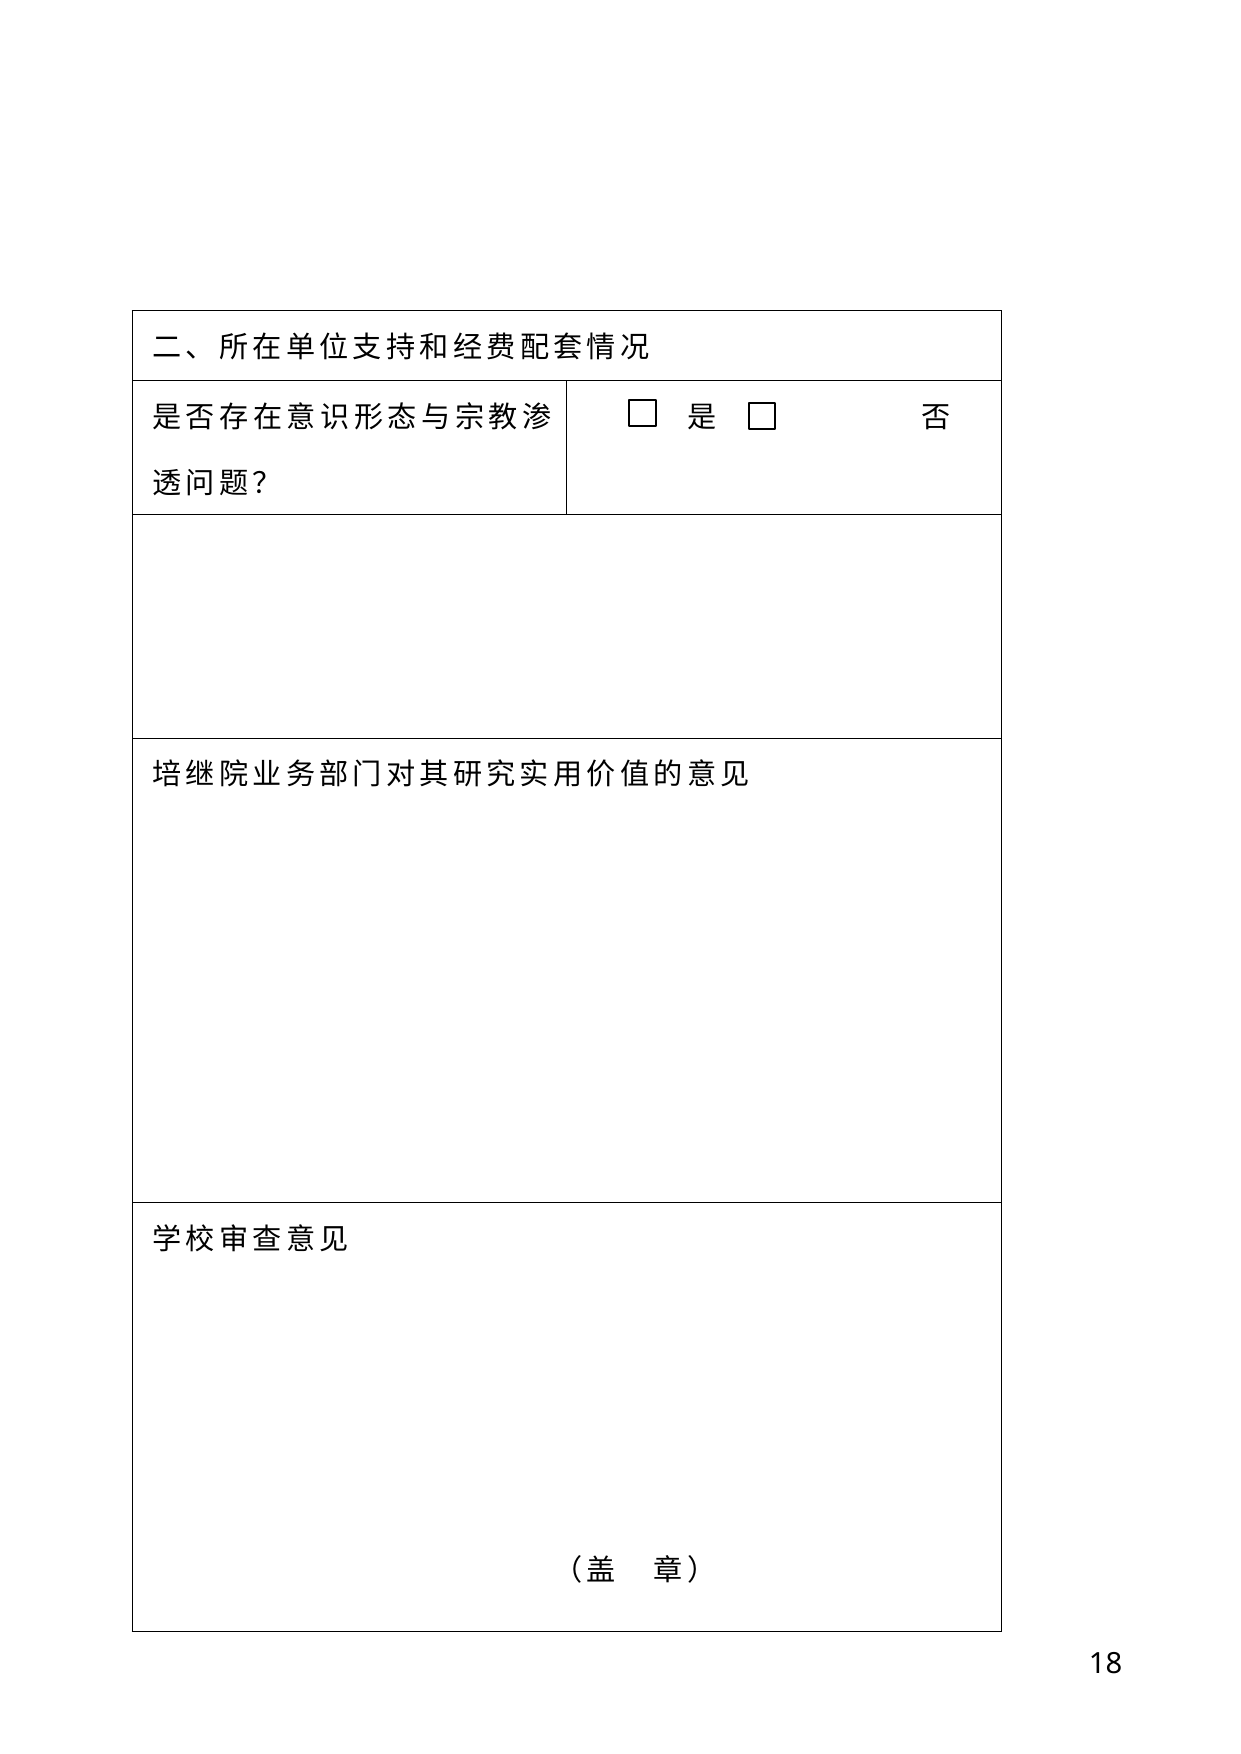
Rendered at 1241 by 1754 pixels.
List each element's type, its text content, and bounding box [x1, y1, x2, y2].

table_cell 是否存在意识形态与宗教渗透问题？ [133, 381, 566, 514]
table_header 二、所在单位支持和经费配套情况 [133, 311, 1001, 380]
table_cell 培继院业务部门对其研究实用价值的意见 [133, 739, 1001, 1202]
table_cell 学校审查意见 （盖 章） 年 月 日 [133, 1203, 1001, 1631]
table_cell [133, 515, 1001, 737]
table_cell 是 否 [567, 381, 1001, 514]
